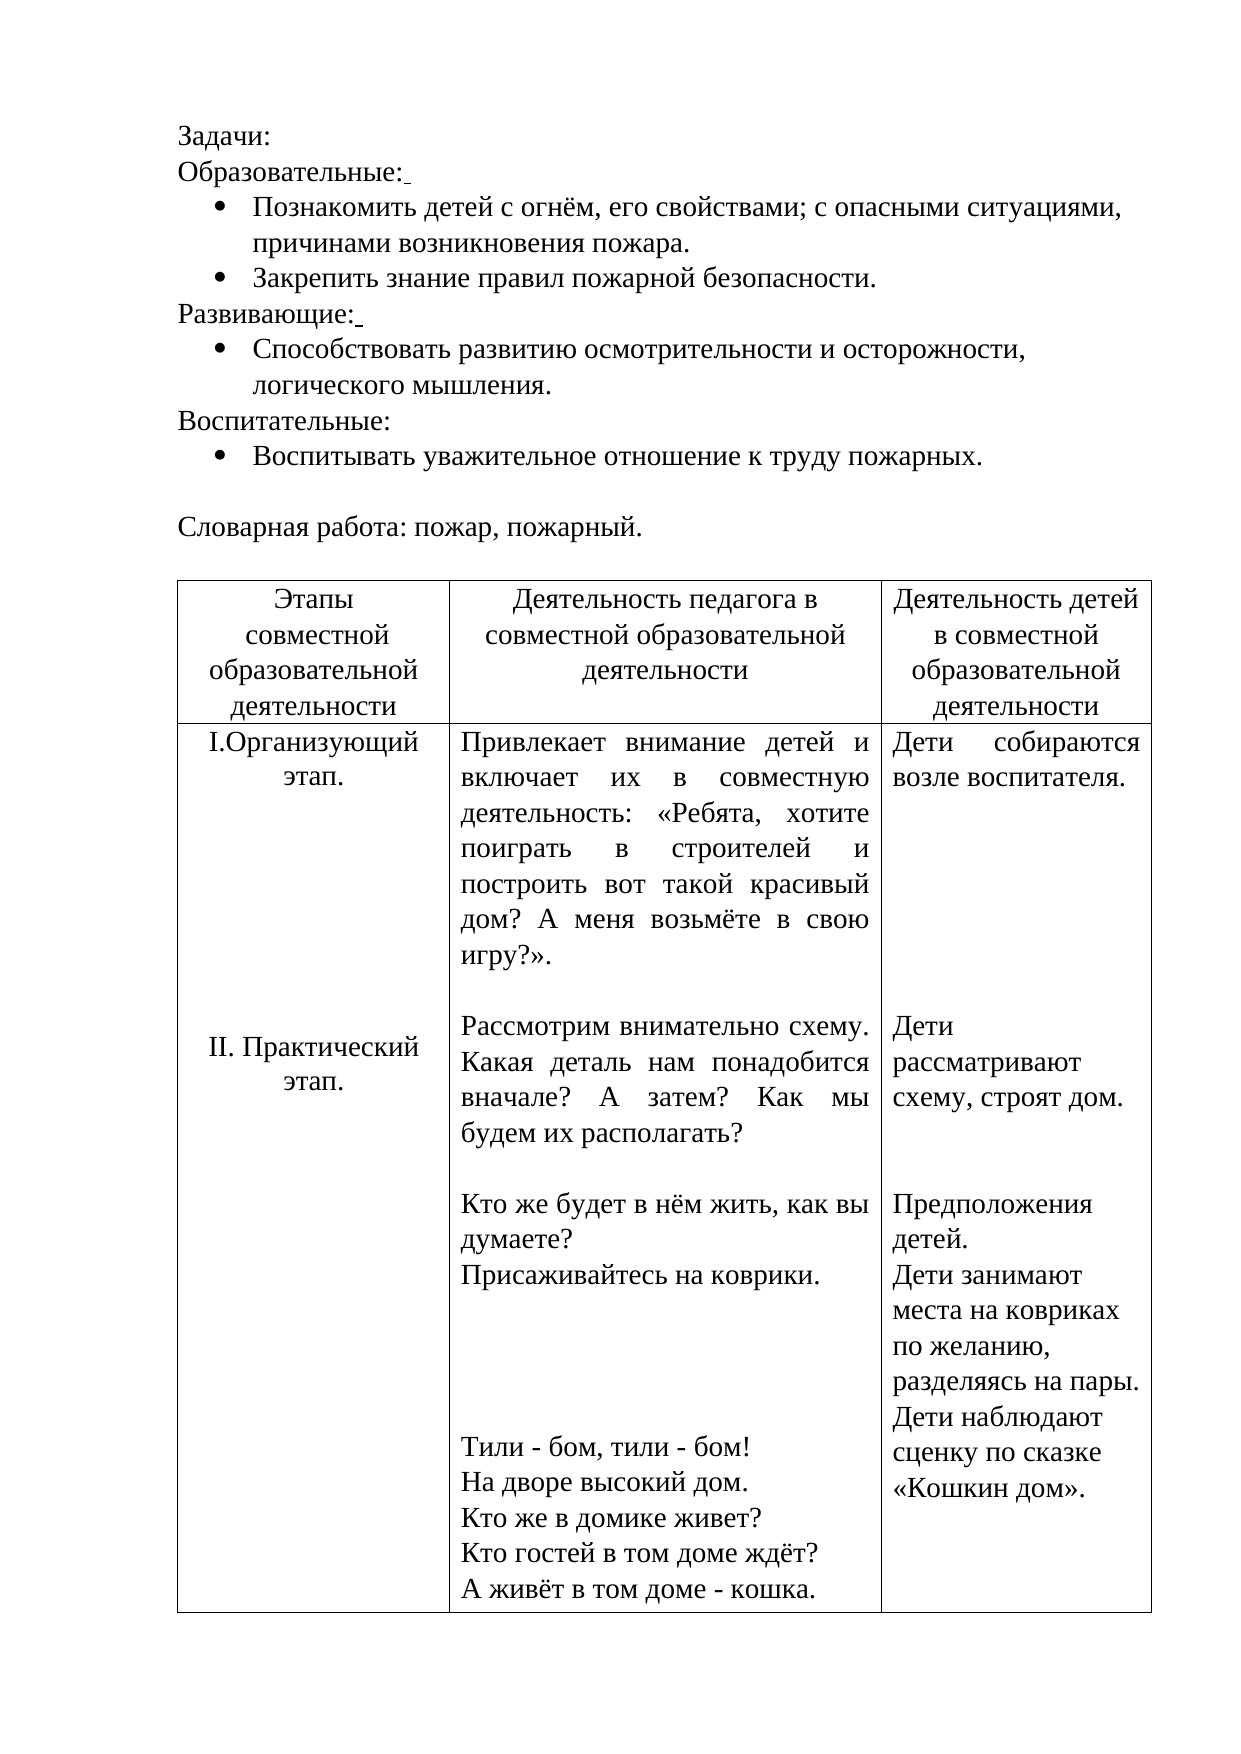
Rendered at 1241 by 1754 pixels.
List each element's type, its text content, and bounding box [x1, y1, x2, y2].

text Воспитательные: [177, 403, 1152, 436]
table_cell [882, 724, 1151, 1612]
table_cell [178, 724, 449, 1612]
list Закрепить знание правил пожарной безопасности. [215, 260, 1152, 294]
list Воспитывать уважительное отношение к труду пожарных. [215, 438, 1152, 472]
table_header Этапы совместной образовательной деятельности [178, 581, 449, 723]
table_header Деятельность педагога в совместной образовательной деятельности [450, 581, 881, 723]
text Задачи: [177, 118, 1152, 152]
text Словарная работа: пожар, пожарный. [177, 509, 1152, 543]
list Способствовать развитию осмотрительности и осторожности, логического мышления. [215, 331, 1152, 401]
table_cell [450, 724, 881, 1612]
list Познакомить детей с огнём, его свойствами; с опасными ситуациями, причинами возникновения пожара. [215, 189, 1152, 258]
table_header Деятельность детей в совместной образовательной деятельности [882, 581, 1151, 723]
text Развивающие: [177, 296, 1152, 329]
text Образовательные: [177, 154, 1152, 187]
